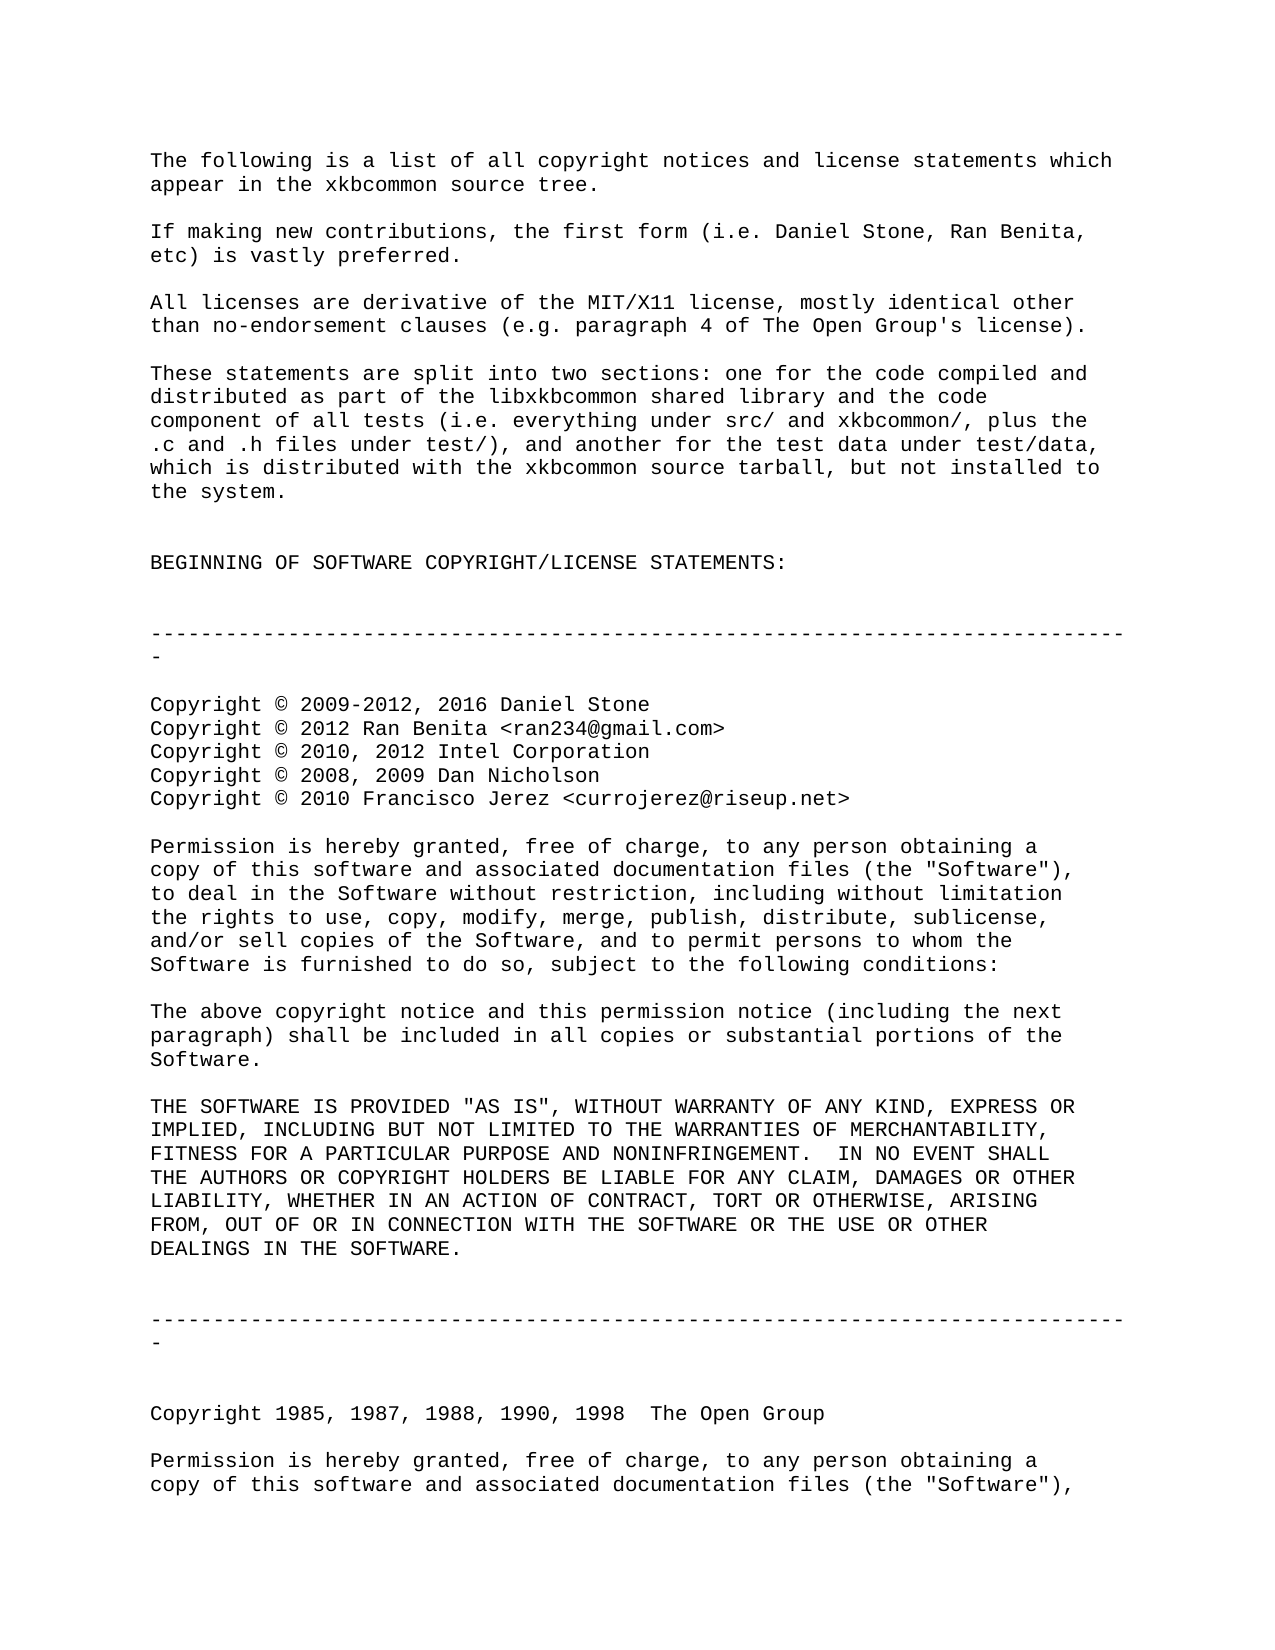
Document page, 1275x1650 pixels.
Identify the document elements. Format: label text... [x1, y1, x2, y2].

text copy of this software and associated documentation files (the "Software"), [150, 1474, 1125, 1498]
text Permission is hereby granted, free of charge, to any person obtaining a [150, 836, 1125, 859]
text Copyright © 2010 Francisco Jerez <currojerez@riseup.net> [150, 788, 1125, 812]
text than no-endorsement clauses (e.g. paragraph 4 of The Open Group's license). [150, 316, 1125, 339]
text Software. [150, 1048, 1125, 1072]
text IMPLIED, INCLUDING BUT NOT LIMITED TO THE WARRANTIES OF MERCHANTABILITY, [150, 1119, 1125, 1143]
text to deal in the Software without restriction, including without limitation [150, 883, 1125, 907]
text THE SOFTWARE IS PROVIDED "AS IS", WITHOUT WARRANTY OF ANY KIND, EXPRESS OR [150, 1096, 1125, 1119]
text distributed as part of the libxkbcommon shared library and the code [150, 386, 1125, 410]
text Copyright © 2012 Ran Benita <ran234@gmail.com> [150, 717, 1125, 741]
text etc) is vastly preferred. [150, 244, 1125, 268]
text If making new contributions, the first form (i.e. Daniel Stone, Ran Benita, [150, 221, 1125, 244]
text All licenses are derivative of the MIT/X11 license, mostly identical other [150, 292, 1125, 316]
text the rights to use, copy, modify, merge, publish, distribute, sublicense, [150, 907, 1125, 930]
text and/or sell copies of the Software, and to permit persons to whom the [150, 930, 1125, 954]
text The following is a list of all copyright notices and license statements which [150, 150, 1125, 174]
text ------------------------------------------------------------------------------- [150, 623, 1125, 670]
text which is distributed with the xkbcommon source tarball, but not installed to [150, 457, 1125, 481]
text DEALINGS IN THE SOFTWARE. [150, 1238, 1125, 1261]
text These statements are split into two sections: one for the code compiled and [150, 363, 1125, 386]
text copy of this software and associated documentation files (the "Software"), [150, 859, 1125, 883]
text .c and .h files under test/), and another for the test data under test/data, [150, 434, 1125, 457]
text Copyright 1985, 1987, 1988, 1990, 1998 The Open Group [150, 1403, 1125, 1427]
text THE AUTHORS OR COPYRIGHT HOLDERS BE LIABLE FOR ANY CLAIM, DAMAGES OR OTHER [150, 1167, 1125, 1190]
text LIABILITY, WHETHER IN AN ACTION OF CONTRACT, TORT OR OTHERWISE, ARISING [150, 1190, 1125, 1214]
text Copyright © 2008, 2009 Dan Nicholson [150, 765, 1125, 788]
text Software is furnished to do so, subject to the following conditions: [150, 954, 1125, 978]
text ------------------------------------------------------------------------------- [150, 1309, 1125, 1356]
text Copyright © 2010, 2012 Intel Corporation [150, 741, 1125, 765]
text FROM, OUT OF OR IN CONNECTION WITH THE SOFTWARE OR THE USE OR OTHER [150, 1214, 1125, 1238]
text FITNESS FOR A PARTICULAR PURPOSE AND NONINFRINGEMENT. IN NO EVENT SHALL [150, 1143, 1125, 1167]
text Copyright © 2009-2012, 2016 Daniel Stone [150, 694, 1125, 717]
text the system. [150, 481, 1125, 505]
text Permission is hereby granted, free of charge, to any person obtaining a [150, 1451, 1125, 1474]
text The above copyright notice and this permission notice (including the next [150, 1001, 1125, 1025]
text appear in the xkbcommon source tree. [150, 174, 1125, 197]
text component of all tests (i.e. everything under src/ and xkbcommon/, plus the [150, 410, 1125, 434]
text paragraph) shall be included in all copies or substantial portions of the [150, 1025, 1125, 1048]
text BEGINNING OF SOFTWARE COPYRIGHT/LICENSE STATEMENTS: [150, 552, 1125, 576]
